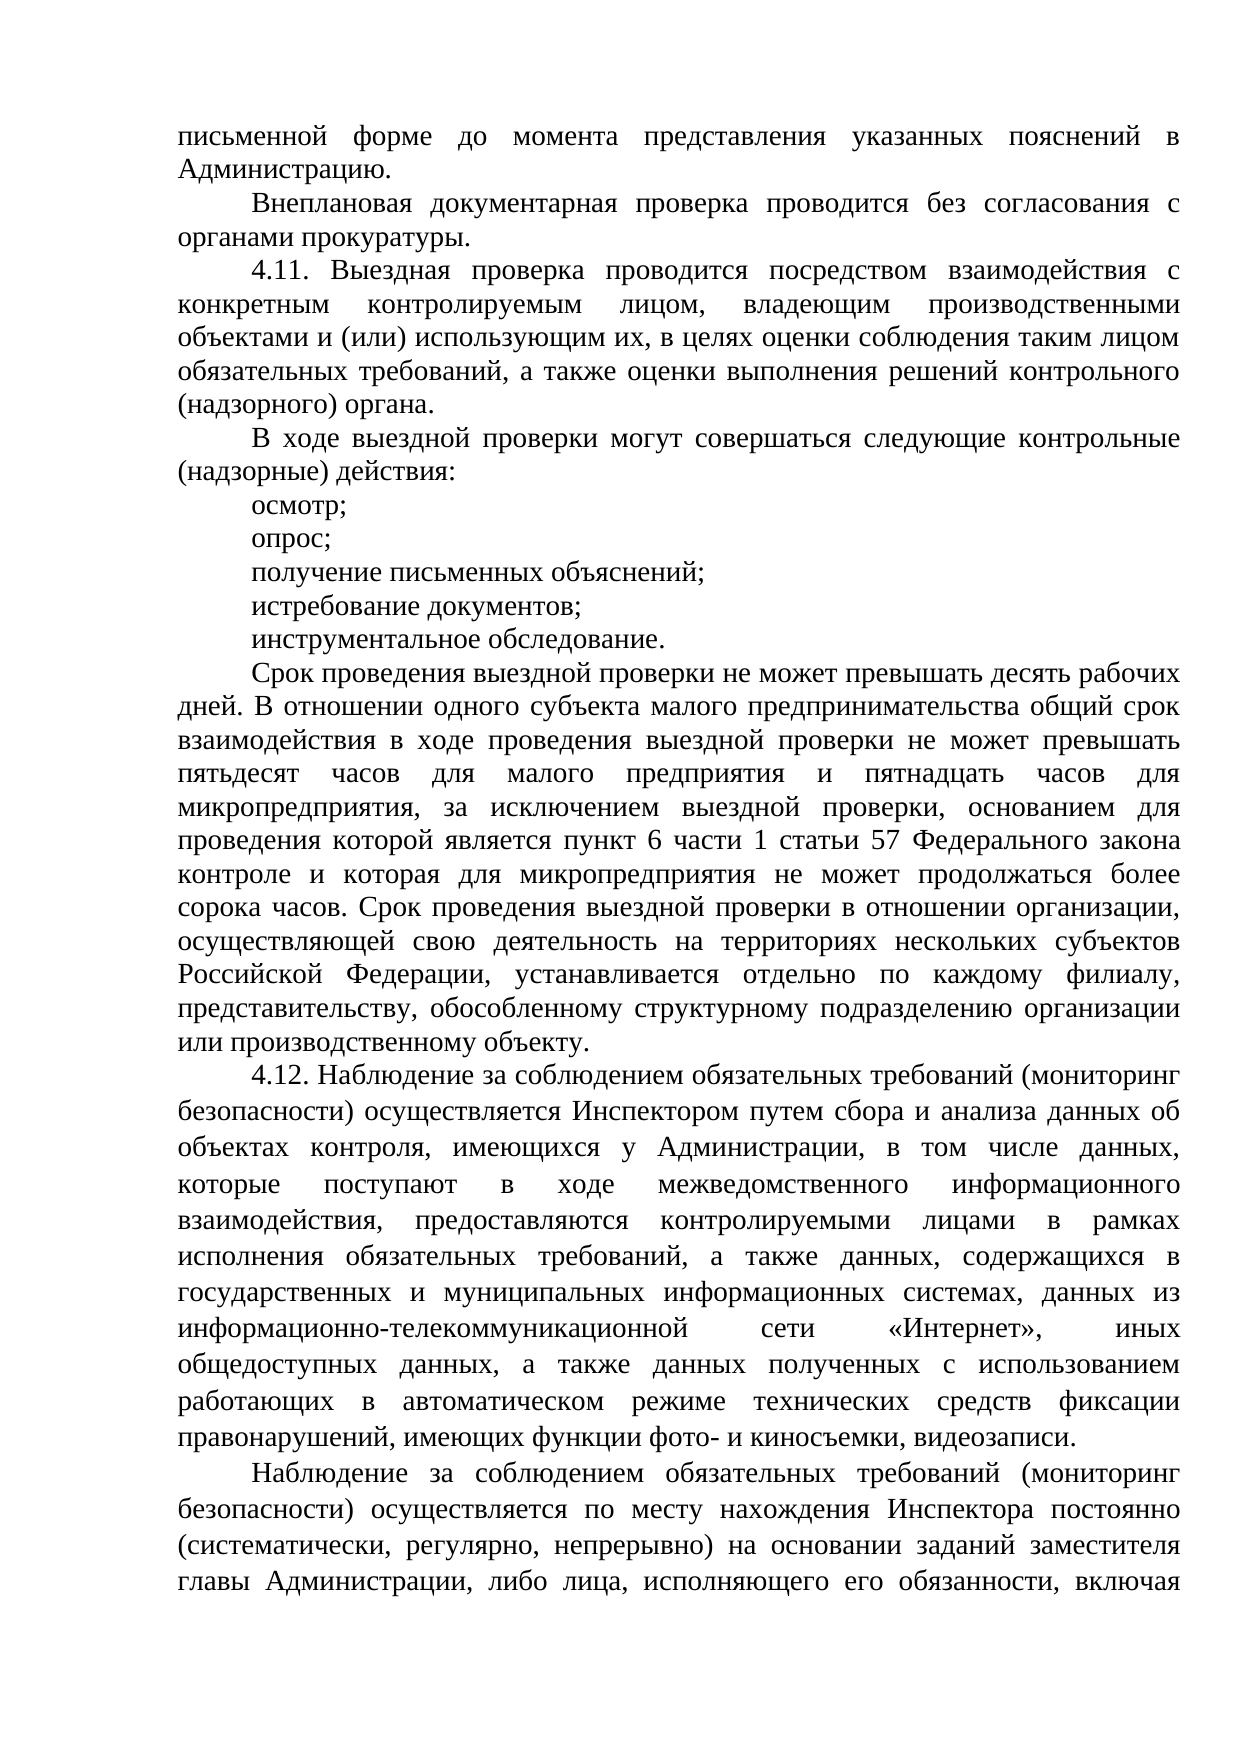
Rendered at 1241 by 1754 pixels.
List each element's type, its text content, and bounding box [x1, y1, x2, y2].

text опрос; [177, 521, 1181, 554]
text Срок проведения выездной проверки не может превышать десять рабочих дней. В отношении одного субъекта малого предпринимательства общий срок взаимодействия в ходе проведения выездной проверки не может превышать пятьдесят часов для малого предприятия и пятнадцать часов для микропредприятия, за исключением выездной проверки, основанием для проведения которой является пункт 6 части 1 статьи 57 Федерального закона контроле и которая для микропредприятия не может продолжаться более сорока часов. Срок проведения выездной проверки в отношении организации, осуществляющей свою деятельность на территориях нескольких субъектов Российской Федерации, устанавливается отдельно по каждому филиалу, представительству, обособленному структурному подразделению организации или производственному объекту. [177, 655, 1181, 1057]
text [177, 118, 1181, 185]
text В ходе выездной проверки могут совершаться следующие контрольные (надзорные) действия: [177, 420, 1181, 487]
text инструментальное обследование. [177, 621, 1181, 655]
text 4.12. Наблюдение за соблюдением обязательных требований (мониторинг безопасности) осуществляется Инспектором путем сбора и анализа данных об объектах контроля, имеющихся у Администрации, в том числе данных, которые поступают в ходе межведомственного информационного взаимодействия, предоставляются контролируемыми лицами в рамках исполнения обязательных требований, а также данных, содержащихся в государственных и муниципальных информационных системах, данных из информационно-телекоммуникационной сети «Интернет», иных общедоступных данных, а также данных полученных с использованием работающих в автоматическом режиме технических средств фиксации правонарушений, имеющих функции фото- и киносъемки, видеозаписи. [177, 1057, 1181, 1452]
text истребование документов; [177, 588, 1181, 621]
text осмотр; [177, 487, 1181, 521]
text 4.11. Выездная проверка проводится посредством взаимодействия с конкретным контролируемым лицом, владеющим производственными объектами и (или) использующим их, в целях оценки соблюдения таким лицом обязательных требований, а также оценки выполнения решений контрольного (надзорного) органа. [177, 252, 1181, 420]
text получение письменных объяснений; [177, 554, 1181, 588]
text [177, 1455, 1181, 1597]
text Внеплановая документарная проверка проводится без согласования с органами прокуратуры. [177, 185, 1181, 252]
